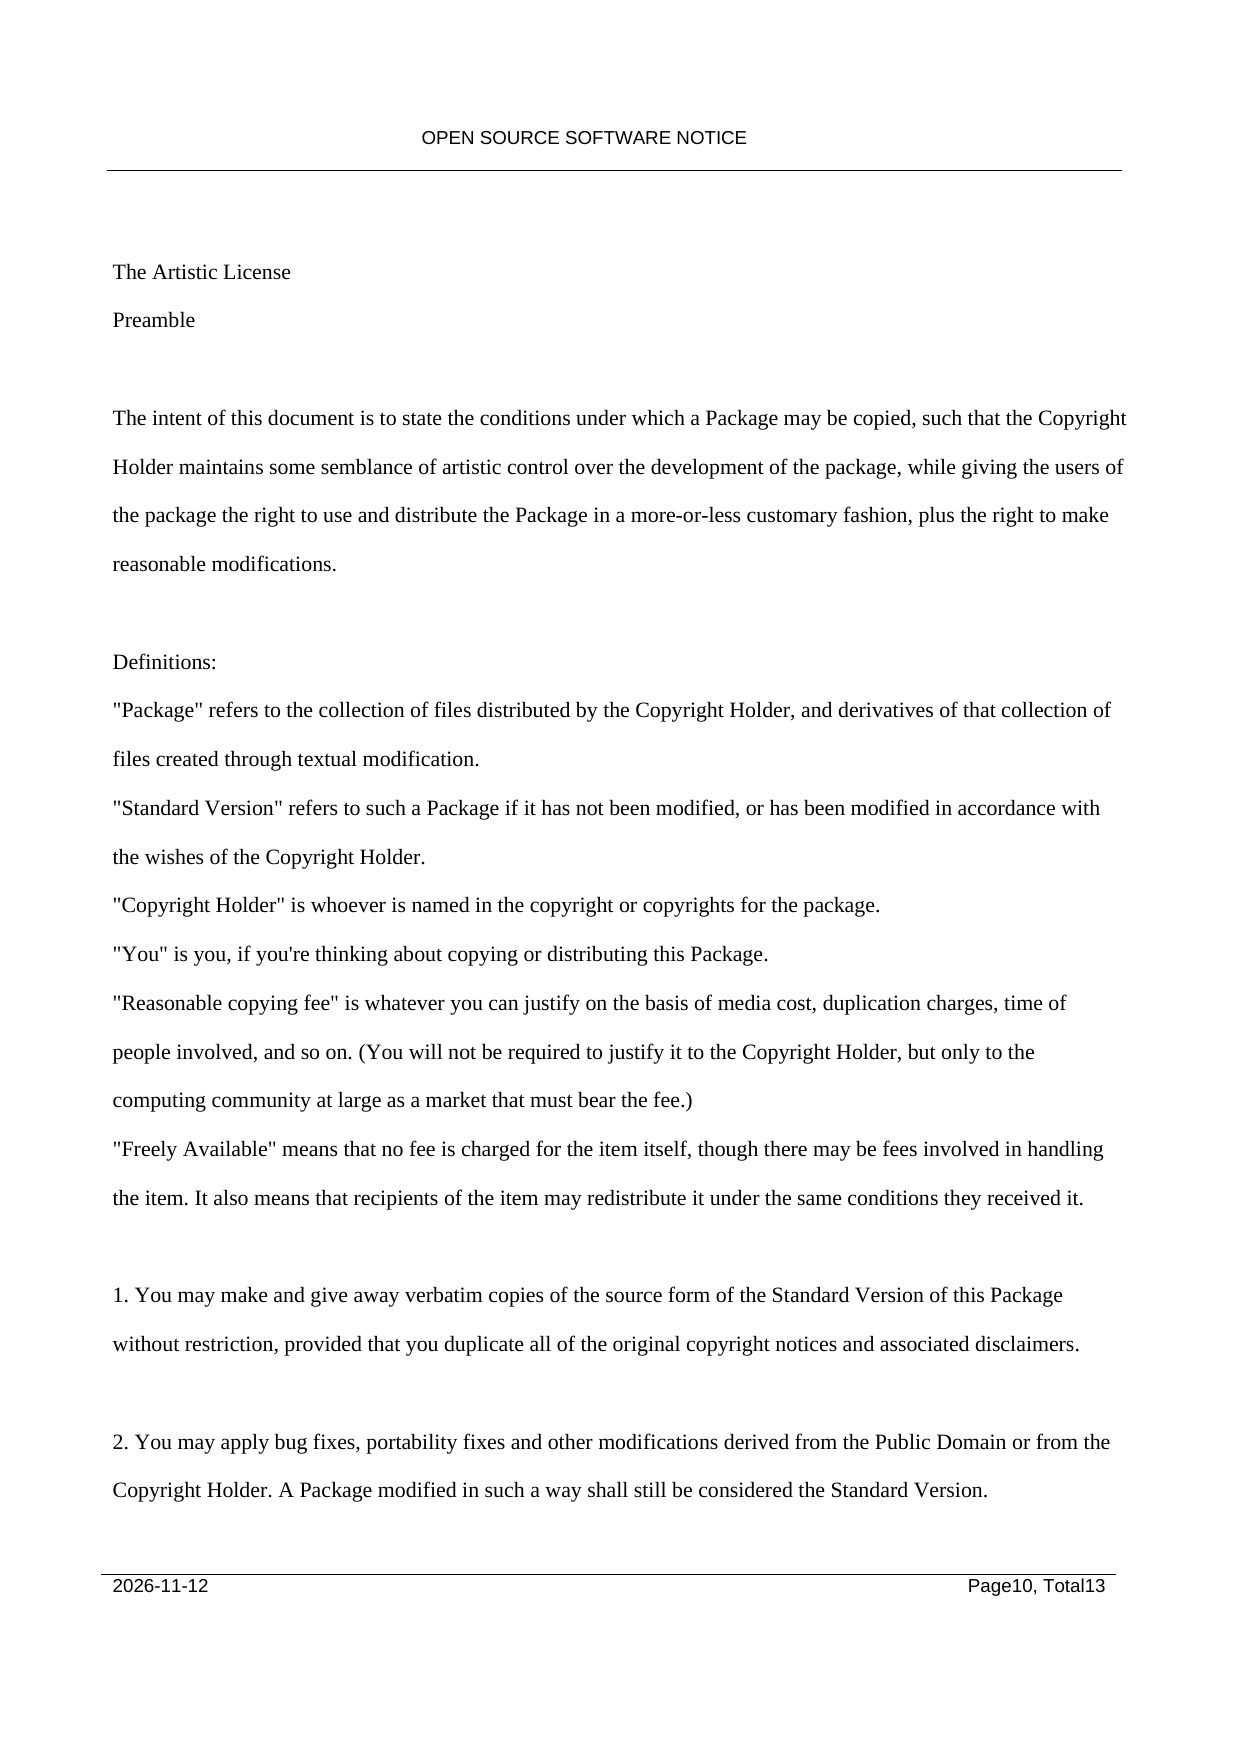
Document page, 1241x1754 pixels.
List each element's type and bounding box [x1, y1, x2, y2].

text [112, 206, 1128, 1506]
